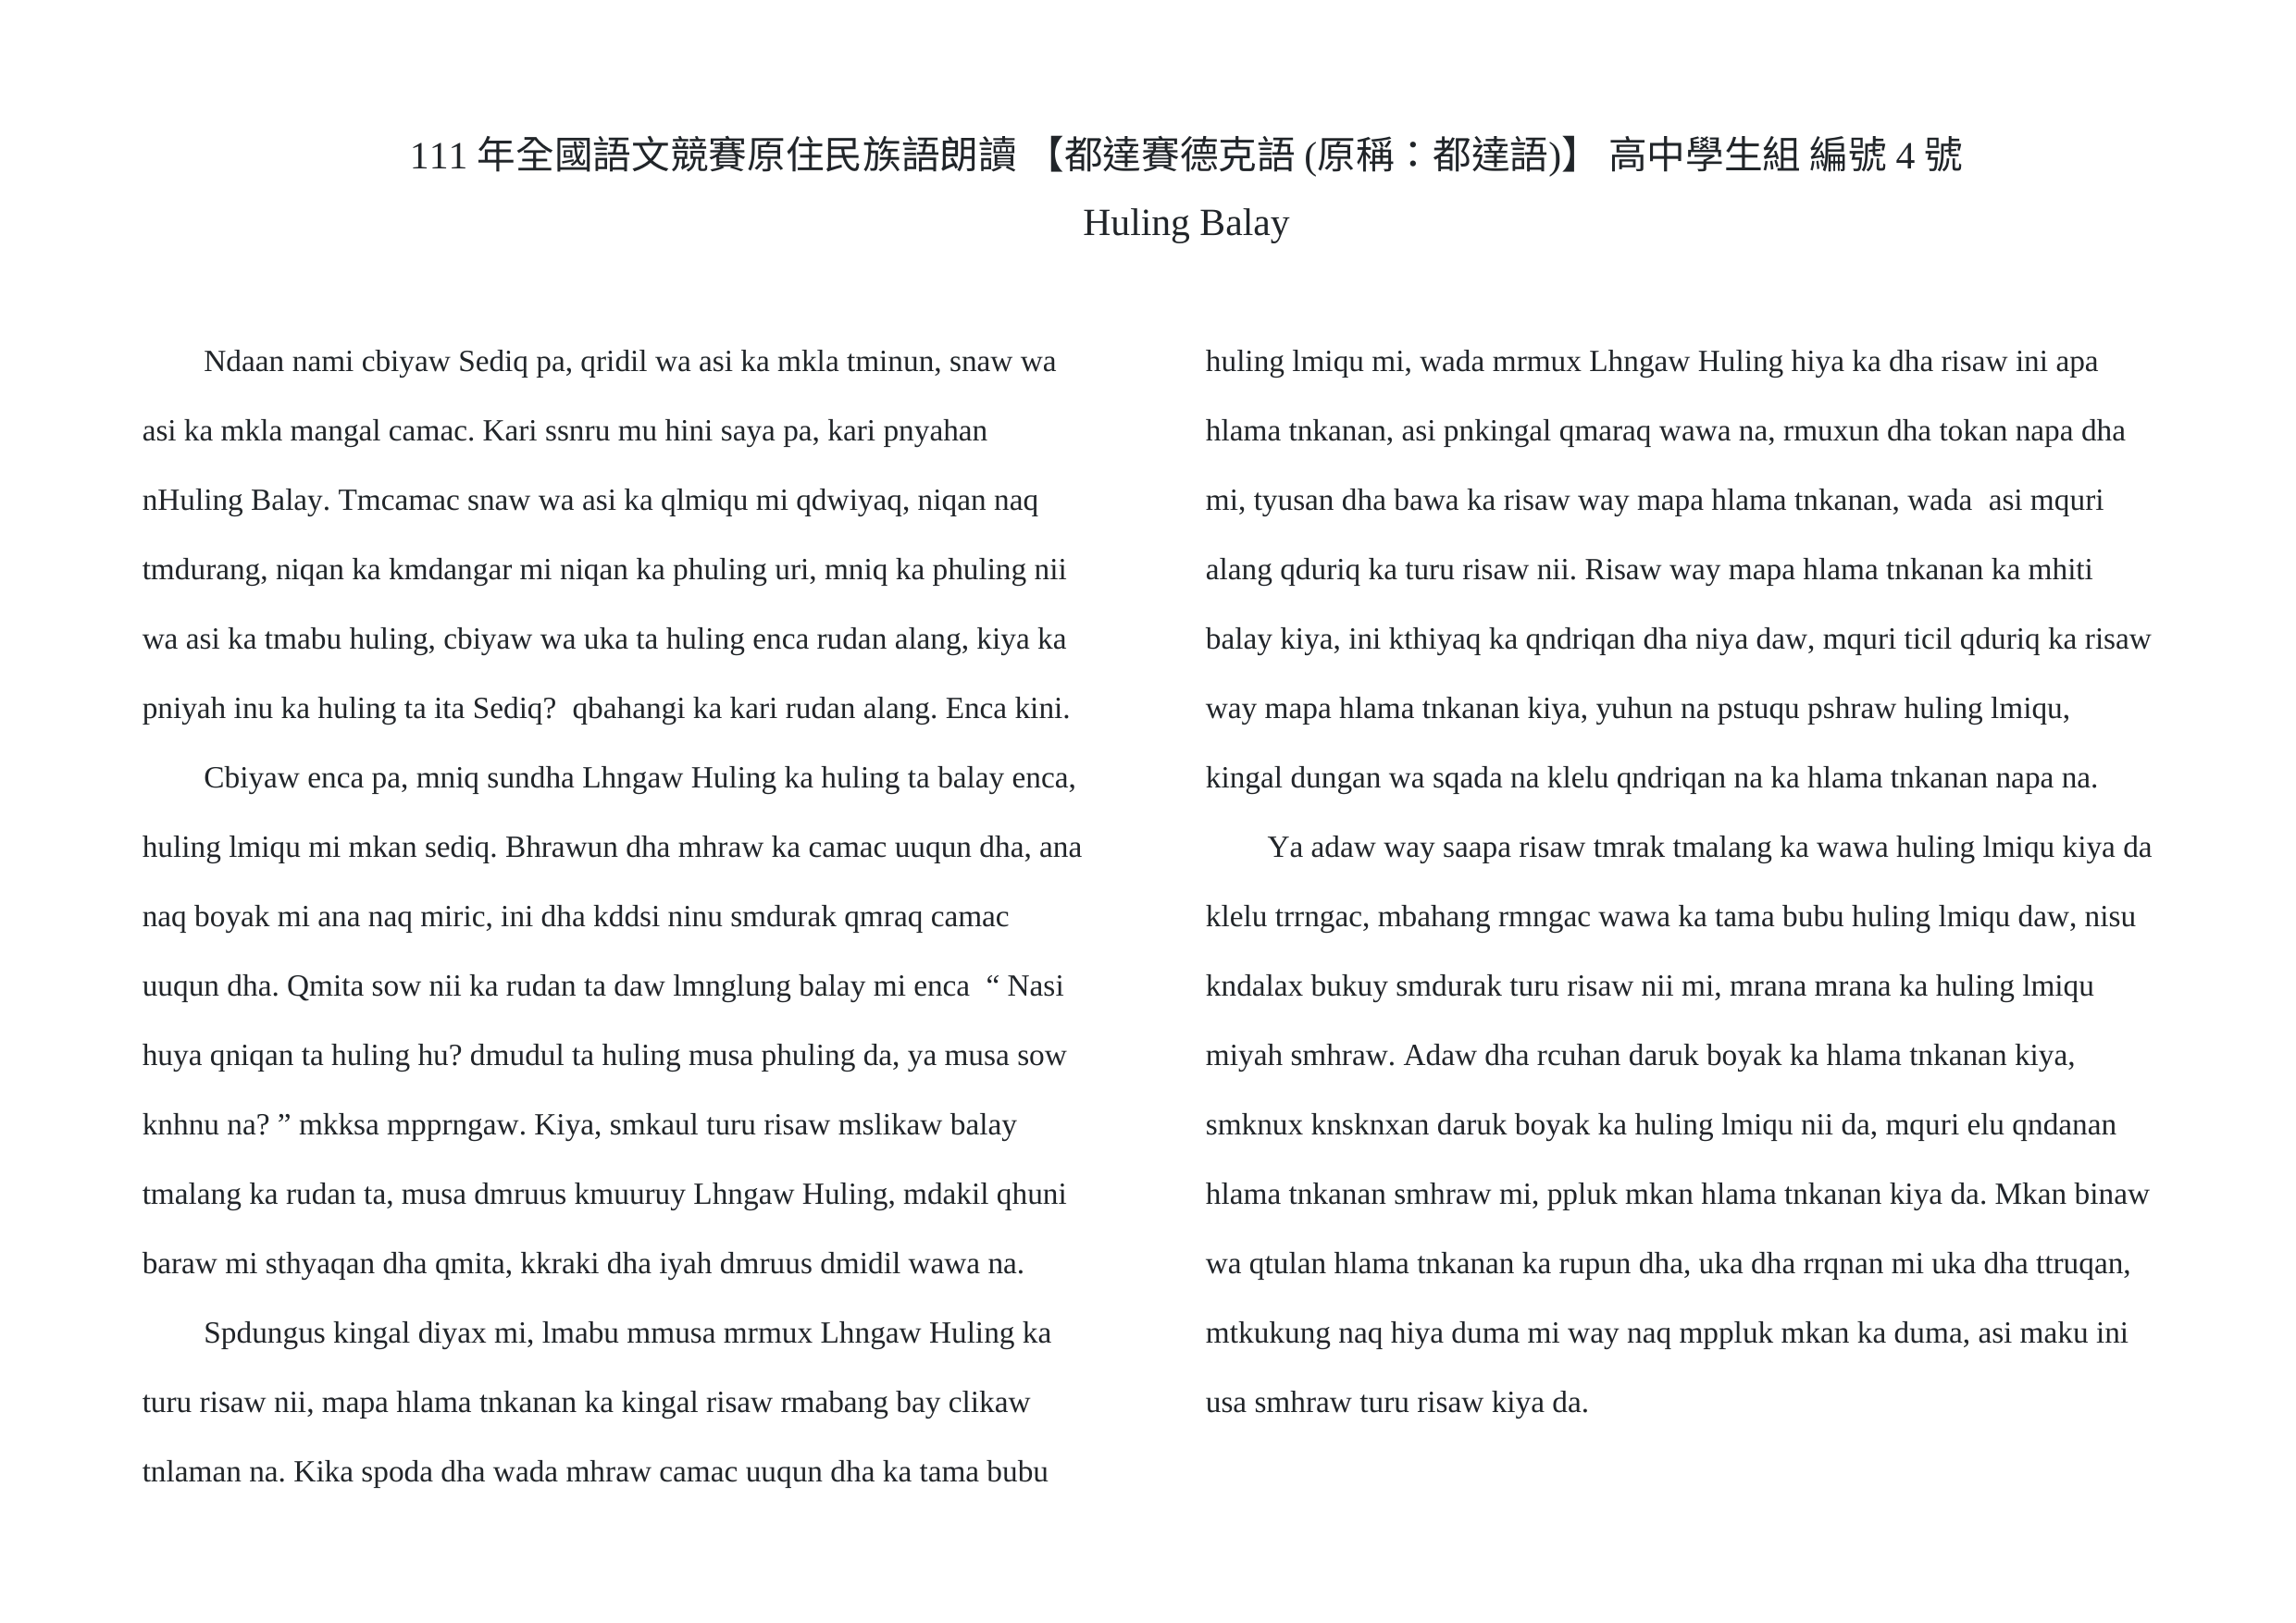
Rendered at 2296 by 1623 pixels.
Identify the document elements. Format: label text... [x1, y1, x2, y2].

text Huling Balay [142, 187, 2153, 256]
text Spdungus kingal diyax mi, lmabu mmusa mrmux Lhngaw Huling ka turu risaw nii, mapa hlama tnkanan ka kingal risaw rmabang bay clikaw tnlaman na. Kika spoda dha wada mhraw camac uuqun dha ka tama bubu huling lmiqu mi, wada mrmux Lhngaw Huling hiya ka dha risaw ini apa hlama tnkanan, asi pnkingal qmaraq wawa na, rmuxun dha tokan napa dha mi, tyusan dha bawa ka risaw way mapa hlama tnkanan, wada asi mquri alang qduriq ka turu risaw nii. Risaw way mapa hlama tnkanan ka mhiti balay kiya, ini kthiyaq ka qndriqan dha niya daw, mquri ticil qduriq ka risaw way mapa hlama tnkanan kiya, yuhun na pstuqu pshraw huling lmiqu, kingal dungan wa sqada na klelu qndriqan na ka hlama tnkanan napa na. [1206, 326, 2153, 812]
text 111 年全國語文競賽原住民族語朗讀 【都達賽德克語 (原稱：都達語)】 高中學生組 編號 4 號 [142, 118, 2153, 187]
text Cbiyaw enca pa, mniq sundha Lhngaw Huling ka huling ta balay enca, huling lmiqu mi mkan sediq. Bhrawun dha mhraw ka camac uuqun dha, ana naq boyak mi ana naq miric, ini dha kddsi ninu smdurak qmraq camac uuqun dha. Qmita sow nii ka rudan ta daw lmnglung balay mi enca “ Nasi huya qniqan ta huling hu? dmudul ta huling musa phuling da, ya musa sow knhnu na? ” mkksa mpprngaw. Kiya, smkaul turu risaw mslikaw balay tmalang ka rudan ta, musa dmruus kmuuruy Lhngaw Huling, mdakil qhuni baraw mi sthyaqan dha qmita, kkraki dha iyah dmruus dmidil wawa na. [142, 742, 1090, 1297]
text Spdungus kingal diyax mi, lmabu mmusa mrmux Lhngaw Huling ka turu risaw nii, mapa hlama tnkanan ka kingal risaw rmabang bay clikaw tnlaman na. Kika spoda dha wada mhraw camac uuqun dha ka tama bubu huling lmiqu mi, wada mrmux Lhngaw Huling hiya ka dha risaw ini apa hlama tnkanan, asi pnkingal qmaraq wawa na, rmuxun dha tokan napa dha mi, tyusan dha bawa ka risaw way mapa hlama tnkanan, wada asi mquri alang qduriq ka turu risaw nii. Risaw way mapa hlama tnkanan ka mhiti balay kiya, ini kthiyaq ka qndriqan dha niya daw, mquri ticil qduriq ka risaw way mapa hlama tnkanan kiya, yuhun na pstuqu pshraw huling lmiqu, kingal dungan wa sqada na klelu qndriqan na ka hlama tnkanan napa na. [142, 1297, 1090, 1505]
text Ya adaw way saapa risaw tmrak tmalang ka wawa huling lmiqu kiya da klelu trrngac, mbahang rmngac wawa ka tama bubu huling lmiqu daw, nisu kndalax bukuy smdurak turu risaw nii mi, mrana mrana ka huling lmiqu miyah smhraw. Adaw dha rcuhan daruk boyak ka hlama tnkanan kiya, smknux knsknxan daruk boyak ka huling lmiqu nii da, mquri elu qndanan hlama tnkanan smhraw mi, ppluk mkan hlama tnkanan kiya da. Mkan binaw wa qtulan hlama tnkanan ka rupun dha, uka dha rrqnan mi uka dha ttruqan, mtkukung naq hiya duma mi way naq mppluk mkan ka duma, asi maku ini usa smhraw turu risaw kiya da. [1206, 812, 2153, 1436]
text Ndaan nami cbiyaw Sediq pa, qridil wa asi ka mkla tminun, snaw wa asi ka mkla mangal camac. Kari ssnru mu hini saya pa, kari pnyahan nHuling Balay. Tmcamac snaw wa asi ka qlmiqu mi qdwiyaq, niqan naq tmdurang, niqan ka kmdangar mi niqan ka phuling uri, mniq ka phuling nii wa asi ka tmabu huling, cbiyaw wa uka ta huling enca rudan alang, kiya ka pniyah inu ka huling ta ita Sediq? qbahangi ka kari rudan alang. Enca kini. [142, 326, 1090, 742]
